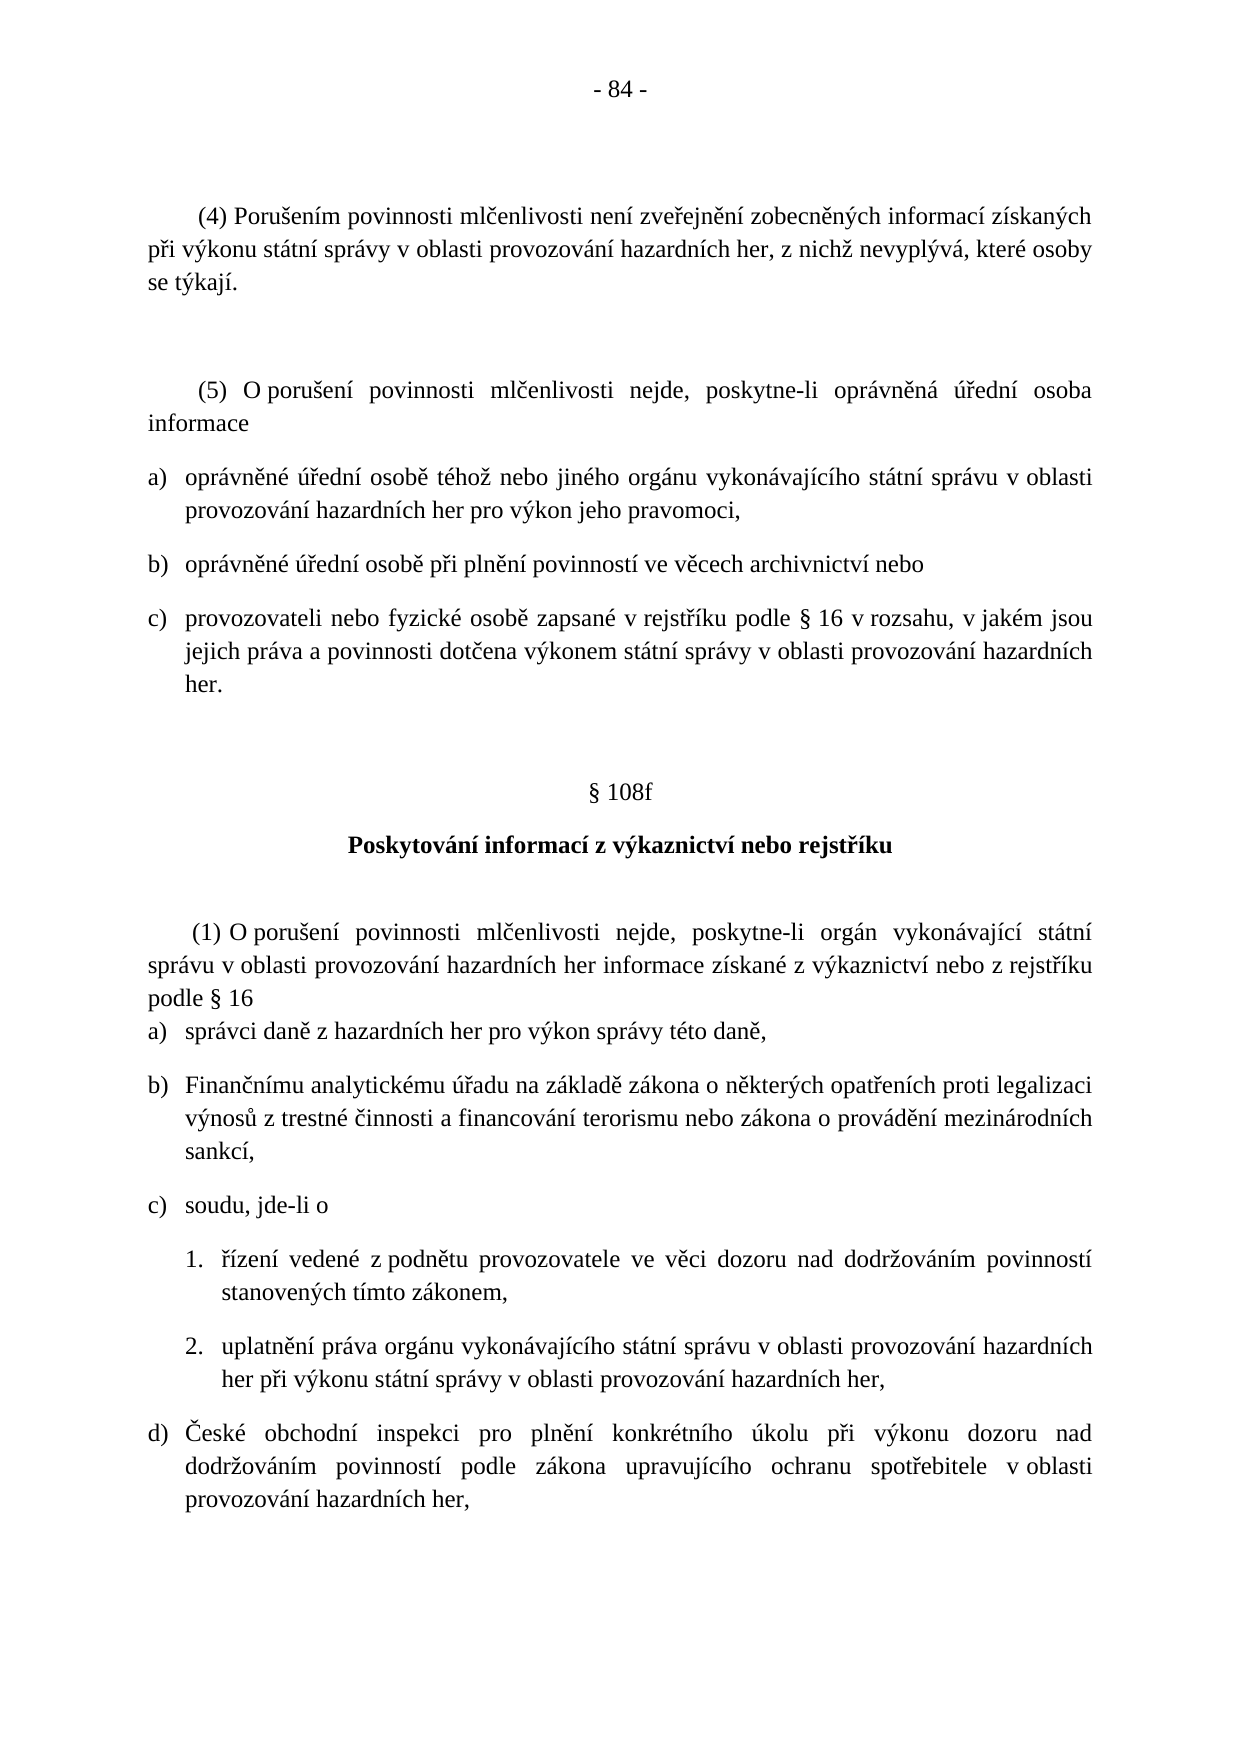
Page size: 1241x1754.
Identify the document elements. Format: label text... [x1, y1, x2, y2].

text a) oprávněné úřední osobě téhož nebo jiného orgánu vykonávajícího státní správu v oblasti provozování hazardních her pro výkon jeho pravomoci, [148, 462, 1093, 524]
list O porušení povinnosti mlčenlivosti nejde, poskytne-li orgán vykonávající státní správu v oblasti provozování hazardních her informace získané z výkaznictví nebo z rejstříku podle § 16 [148, 917, 1093, 1012]
text b) oprávněné úřední osobě při plnění povinností ve věcech archivnictví nebo [148, 549, 1093, 578]
text d) České obchodní inspekci pro plnění konkrétního úkolu při výkonu dozoru nad dodržováním povinností podle zákona upravujícího ochranu spotřebitele v oblasti provozování hazardních her, [148, 1418, 1093, 1512]
text (4) Porušením povinnosti mlčenlivosti není zveřejnění zobecněných informací získaných při výkonu státní správy v oblasti provozování hazardních her, z nichž nevyplývá, které osoby se týkají. [148, 201, 1093, 296]
text § 108f [148, 777, 1093, 805]
text c) provozovateli nebo fyzické osobě zapsané v rejstříku podle § 16 v rozsahu, v jakém jsou jejich práva a povinnosti dotčena výkonem státní správy v oblasti provozování hazardních her. [148, 603, 1093, 698]
text a) správci daně z hazardních her pro výkon správy této daně, [148, 1016, 1093, 1045]
text c) soudu, jde-li o [148, 1190, 1093, 1219]
text Poskytování informací z výkaznictví nebo rejstříku [148, 830, 1093, 859]
text 1. řízení vedené z podnětu provozovatele ve věci dozoru nad dodržováním povinností stanovených tímto zákonem, [185, 1244, 1093, 1306]
text b) Finančnímu analytickému úřadu na základě zákona o některých opatřeních proti legalizaci výnosů z trestné činnosti a financování terorismu nebo zákona o provádění mezinárodních sankcí, [148, 1070, 1093, 1165]
text 2. uplatnění práva orgánu vykonávajícího státní správu v oblasti provozování hazardních her při výkonu státní správy v oblasti provozování hazardních her, [185, 1331, 1093, 1393]
text (5) O porušení povinnosti mlčenlivosti nejde, poskytne-li oprávněná úřední osoba informace [148, 375, 1093, 437]
